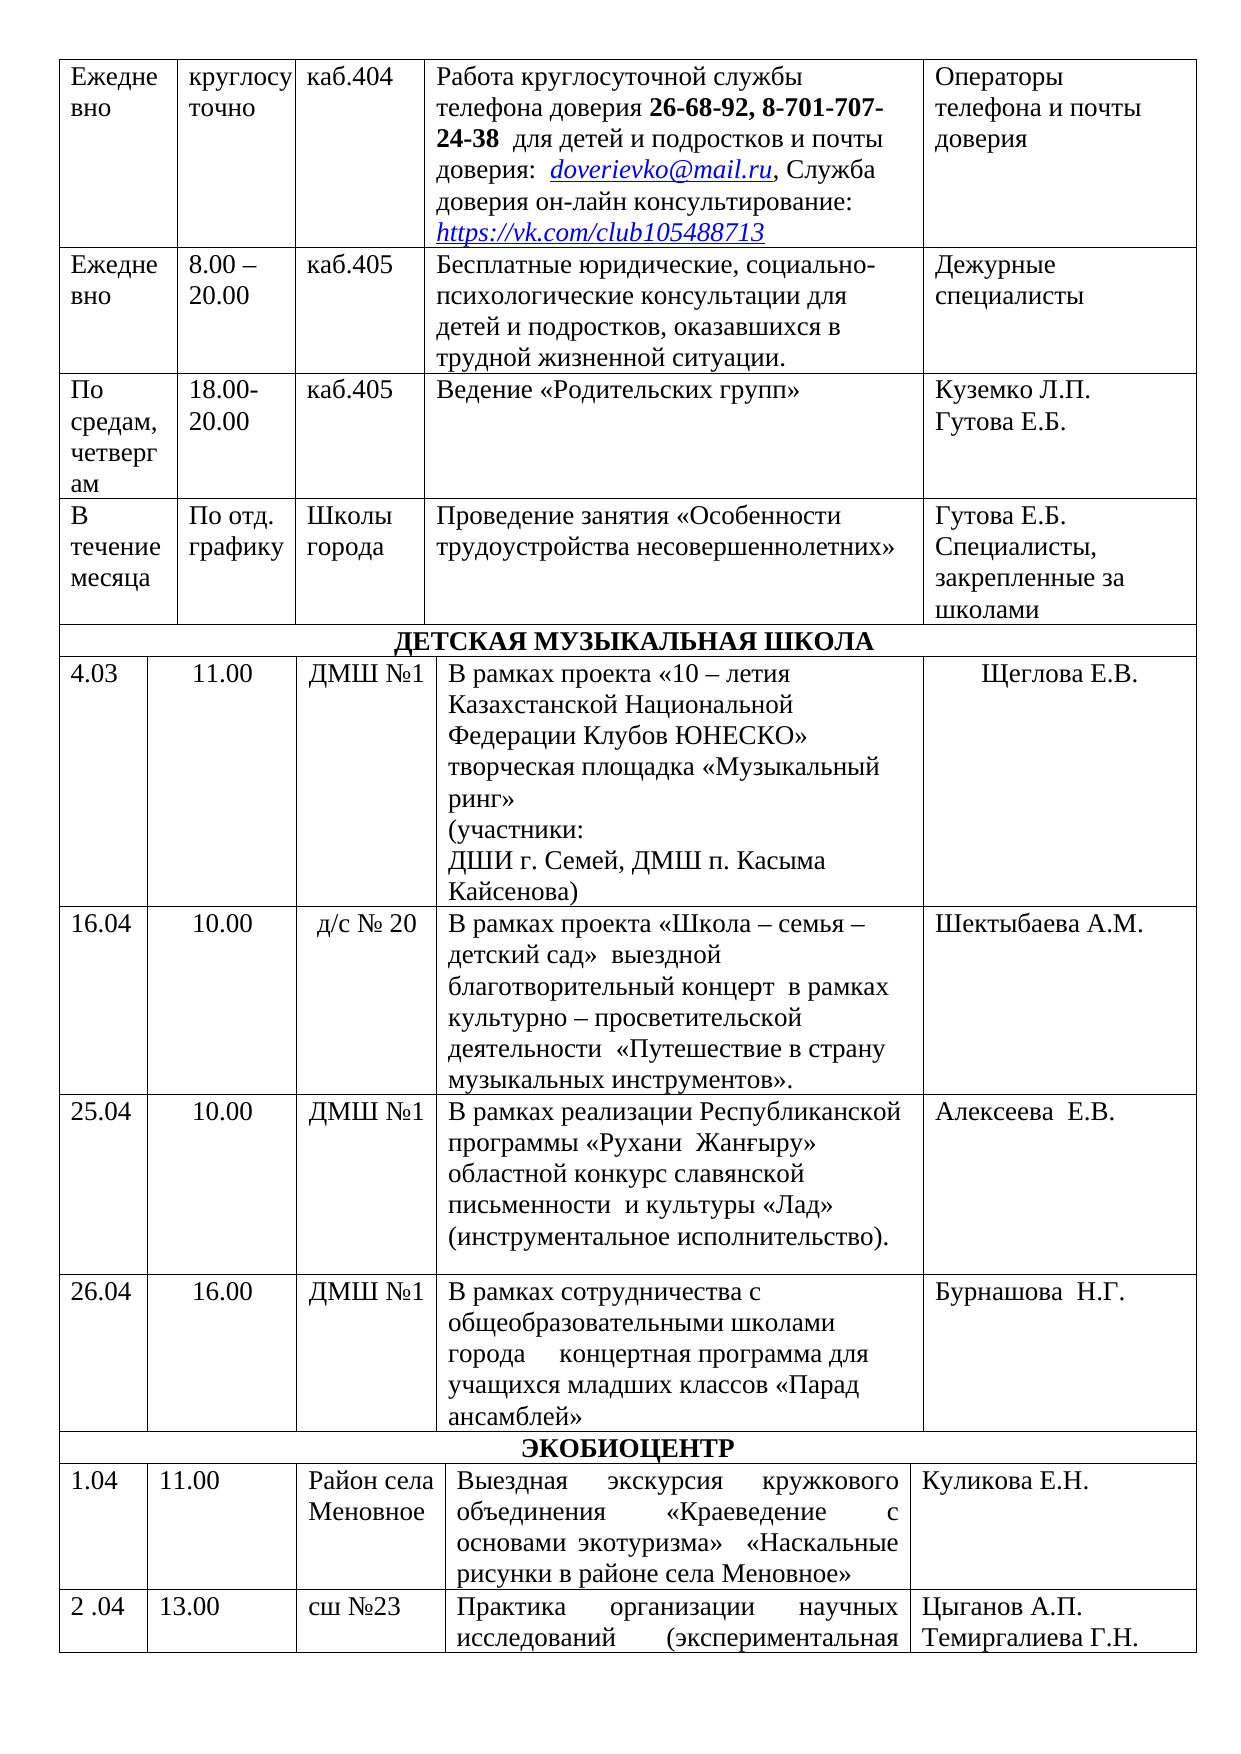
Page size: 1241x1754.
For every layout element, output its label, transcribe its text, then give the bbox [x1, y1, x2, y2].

table_cell Работа круглосуточной службы телефона доверия 26-68-92, 8-701-707-24-38 для детей и подростков и почты доверия: doverievko@mail.ru, Служба доверия он-лайн консультирование: https://vk.com/club105488713 [425, 60, 923, 247]
table_cell Ведение «Родительских групп» [425, 374, 923, 498]
table_cell Ежедневно [60, 248, 177, 373]
table_cell В рамках реализации Республиканской программы «Рухани Жанғыру» областной конкурс славянской письменности и культуры «Лад» (инструментальное исполнительство). [437, 1095, 923, 1274]
table_cell 13.00 [148, 1590, 296, 1652]
table_cell 10.00 [148, 907, 296, 1094]
table_cell Проведение занятия «Особенности трудоустройства несовершеннолетних» [425, 499, 923, 624]
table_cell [446, 1590, 910, 1652]
table_cell Операторы телефона и почты доверия [924, 60, 1196, 247]
table_cell 11.00 [148, 1464, 296, 1589]
table_cell 18.00-20.00 [178, 374, 295, 498]
table_cell Щеглова Е.В. [924, 657, 1196, 906]
table_cell д/с № 20 [297, 907, 436, 1094]
table_cell В рамках проекта «Школа – семья – детский сад» выездной благотворительный концерт в рамках культурно – просветительской деятельности «Путешествие в страну музыкальных инструментов». [437, 907, 923, 1094]
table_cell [911, 1590, 1196, 1652]
table_cell 4.03 [60, 657, 147, 906]
table_cell Бурнашова Н.Г. [924, 1275, 1196, 1431]
table_cell В течение месяца [60, 499, 177, 624]
table_cell Куликова Е.Н. [911, 1464, 1196, 1589]
table_cell ДЕТСКАЯ МУЗЫКАЛЬНАЯ ШКОЛА [60, 625, 1196, 656]
table_cell 8.00 – 20.00 [178, 248, 295, 373]
table_cell В рамках сотрудничества с общеобразовательными школами города концертная программа для учащихся младших классов «Парад ансамблей» [437, 1275, 923, 1431]
table_cell каб.405 [296, 374, 424, 498]
table_cell каб.405 [296, 248, 424, 373]
table_cell Школы города [296, 499, 424, 624]
table_cell По отд. графику [178, 499, 295, 624]
table_cell Район села Меновное [297, 1464, 445, 1589]
table_cell 16.00 [148, 1275, 296, 1431]
table_cell ЭКОБИОЦЕНТР [60, 1432, 1196, 1463]
table_cell 25.04 [60, 1095, 147, 1274]
table_cell Шектыбаева А.М. [924, 907, 1196, 1094]
table_cell Гутова Е.Б. Специалисты, закрепленные за школами [924, 499, 1196, 624]
table_cell 16.04 [60, 907, 147, 1094]
table_cell ДМШ №1 [297, 657, 436, 906]
table_cell Алексеева Е.В. [924, 1095, 1196, 1274]
table_cell Ежедневно [60, 60, 177, 247]
table_cell ДМШ №1 [297, 1095, 436, 1274]
table_cell По средам, четвергам [60, 374, 177, 498]
table_cell 11.00 [148, 657, 296, 906]
table_cell Бесплатные юридические, социально-психологические консультации для детей и подростков, оказавшихся в трудной жизненной ситуации. [425, 248, 923, 373]
table_cell 2 .04 [60, 1590, 147, 1652]
table_cell 1.04 [60, 1464, 147, 1589]
table_cell круглосуточно [178, 60, 295, 247]
table_cell 26.04 [60, 1275, 147, 1431]
table_cell каб.404 [296, 60, 424, 247]
table_cell 10.00 [148, 1095, 296, 1274]
table_cell В рамках проекта «10 – летия Казахстанской Национальной Федерации Клубов ЮНЕСКО» творческая площадка «Музыкальный ринг» (участники: ДШИ г. Семей, ДМШ п. Касыма Кайсенова) [437, 657, 923, 906]
table_cell сш №23 [297, 1590, 445, 1652]
table_cell Куземко Л.П. Гутова Е.Б. [924, 374, 1196, 498]
table_cell Выездная экскурсия кружкового объединения «Краеведение с основами экотуризма» «Наскальные рисунки в районе села Меновное» [446, 1464, 910, 1589]
table_cell Дежурные специалисты [924, 248, 1196, 373]
table_cell ДМШ №1 [297, 1275, 436, 1431]
